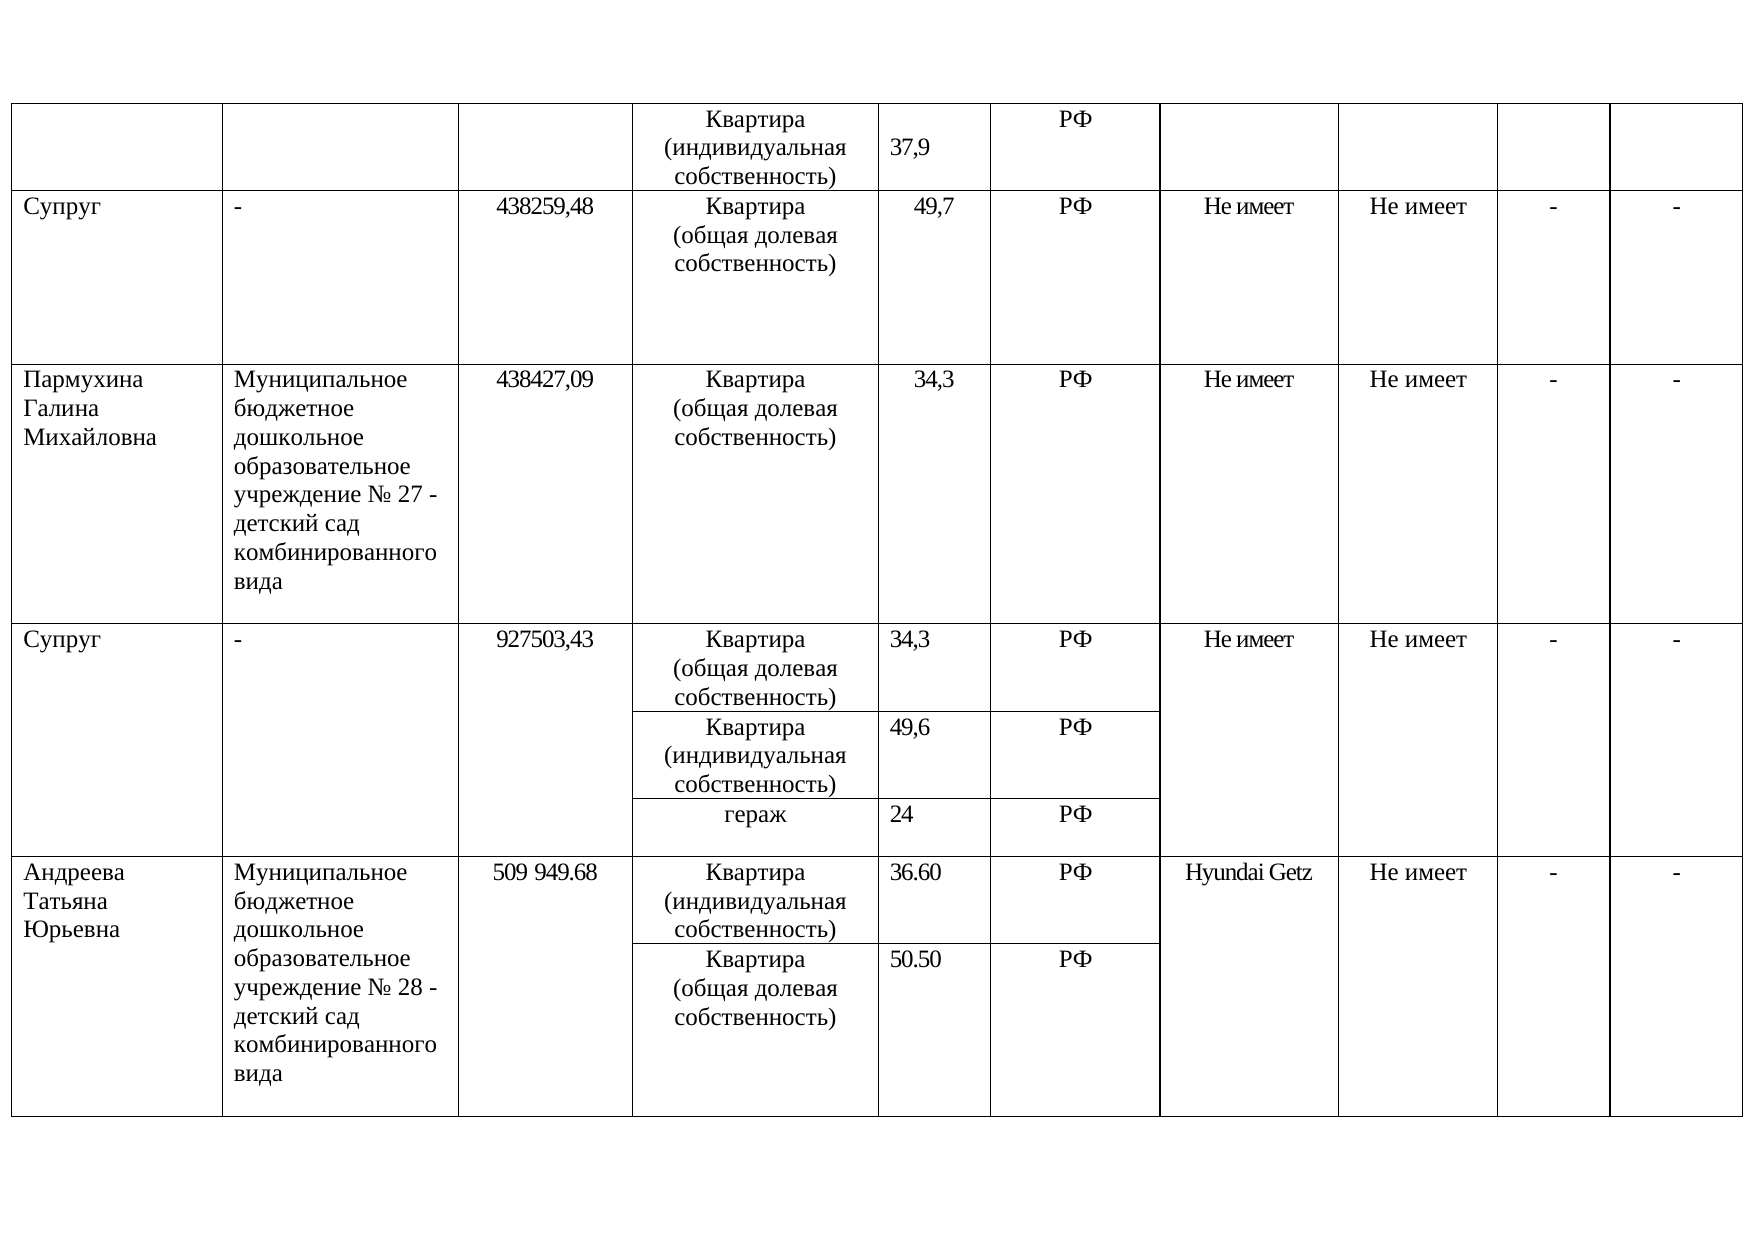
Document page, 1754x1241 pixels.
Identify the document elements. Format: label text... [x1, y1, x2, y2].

table_cell Не имеет [1339, 857, 1497, 1116]
table_cell 37,9 [879, 104, 990, 190]
table_cell - [1498, 624, 1609, 856]
table_cell Не имеет [1339, 191, 1497, 363]
table_cell 438427,09 [459, 365, 632, 623]
table_cell Андреева Татьяна Юрьевна [12, 857, 222, 1116]
table_cell Супруг [12, 624, 222, 856]
table_cell РФ [991, 104, 1159, 190]
table_cell РФ [991, 624, 1159, 711]
table_cell 49,7 [879, 191, 990, 363]
table_cell - [1498, 857, 1609, 1116]
table_cell Квартира (общая долевая собственность) [633, 191, 878, 363]
table_cell Супруг [12, 191, 222, 363]
table_cell РФ [991, 857, 1159, 943]
table_cell РФ [991, 799, 1159, 856]
table_cell Не имеет [1161, 624, 1338, 856]
table_cell Муниципальное бюджетное дошкольное образовательное учреждение № 27 - детский сад комбинированного вида [223, 365, 458, 623]
table_cell Пармухина Галина Михайловна [12, 365, 222, 623]
table_cell - [1498, 191, 1609, 363]
table_cell 927503,43 [459, 624, 632, 856]
table_cell Муниципальное бюджетное дошкольное образовательное учреждение № 28 - детский сад комбинированного вида [223, 857, 458, 1116]
table_cell 36.60 [879, 857, 990, 943]
table_cell Не имеет [1161, 365, 1338, 623]
table_cell РФ [991, 944, 1159, 1116]
table_cell Не имеет [1339, 365, 1497, 623]
table_cell Квартира (индивидуальная собственность) [633, 857, 878, 943]
table_cell - [223, 191, 458, 363]
table_cell Квартира (общая долевая собственность) [633, 624, 878, 711]
table_cell 509 949.68 [459, 857, 632, 1116]
table_cell 34,3 [879, 365, 990, 623]
table_cell - [1611, 624, 1742, 856]
table_cell 438259,48 [459, 191, 632, 363]
table_cell гераж [633, 799, 878, 856]
table_cell РФ [991, 365, 1159, 623]
table_cell Не имеет [1161, 191, 1338, 363]
table_cell Квартира (общая долевая собственность) [633, 365, 878, 623]
table_cell Квартира (индивидуальная собственность) [633, 712, 878, 798]
table_cell 49,6 [879, 712, 990, 798]
table_cell РФ [991, 191, 1159, 363]
table_cell 24 [879, 799, 990, 856]
table_cell Hyundai Getz [1161, 857, 1338, 1116]
table_cell Не имеет [1339, 624, 1497, 856]
table_cell 34,3 [879, 624, 990, 711]
table_cell - [1611, 857, 1742, 1116]
table_cell - [1611, 365, 1742, 623]
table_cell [633, 944, 878, 1116]
table_cell Квартира (индивидуальная собственность) [633, 104, 878, 190]
table_cell 50.50 [879, 944, 990, 1116]
table_cell - [1611, 191, 1742, 363]
table_cell - [1498, 365, 1609, 623]
table_cell РФ [991, 712, 1159, 798]
table_cell - [223, 624, 458, 856]
